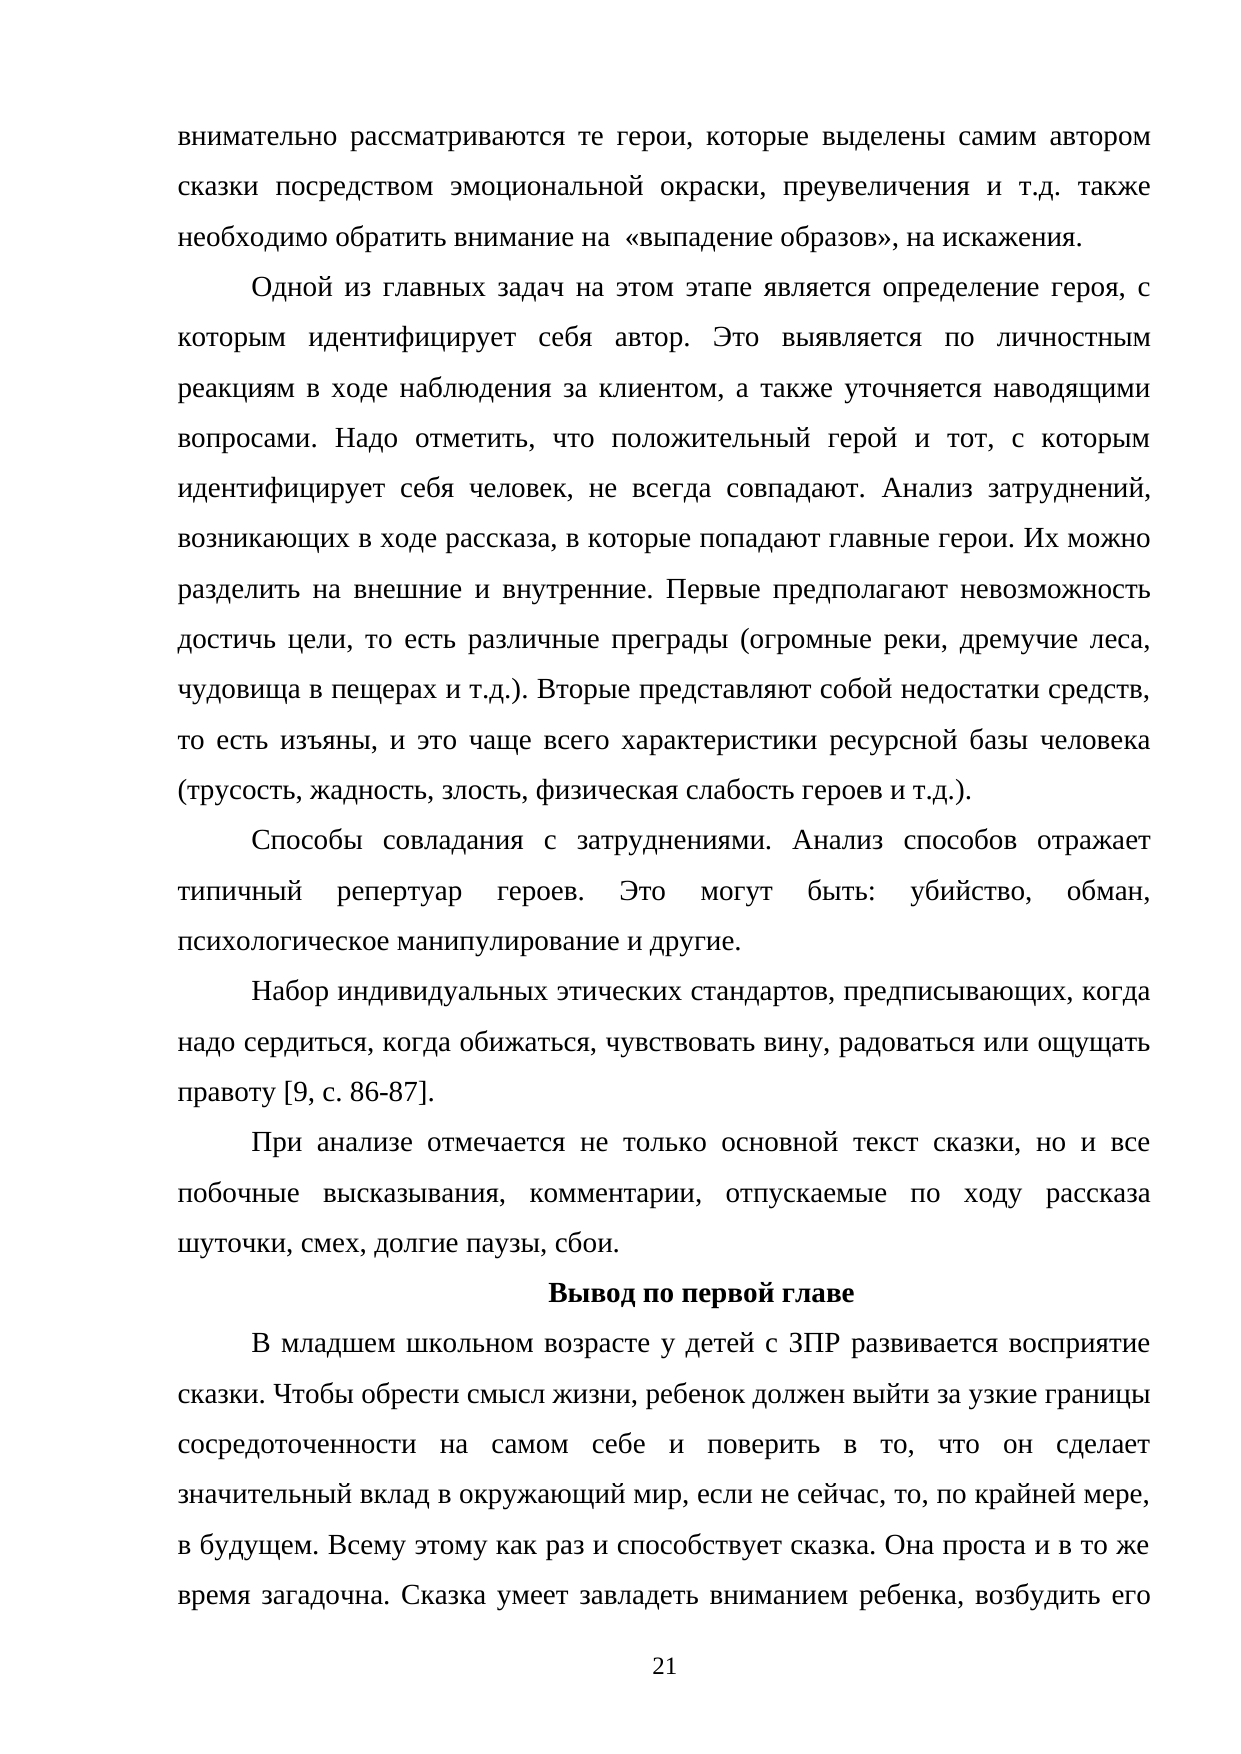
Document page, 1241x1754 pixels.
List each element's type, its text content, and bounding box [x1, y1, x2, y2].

text При анализе отмечается не только основной текст сказки, но и все побочные высказывания, комментарии, отпускаемые по ходу рассказа шуточки, смех, долгие паузы, сбои. [177, 1124, 1152, 1258]
text Вывод по первой главе [177, 1275, 1152, 1309]
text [177, 118, 1152, 252]
text Одной из главных задач на этом этапе является определение героя, с которым идентифицирует себя автор. Это выявляется по личностным реакциям в ходе наблюдения за клиентом, а также уточняется наводящими вопросами. Надо отметить, что положительный герой и тот, с которым идентифицирует себя человек, не всегда совпадают. Анализ затруднений, возникающих в ходе рассказа, в которые попадают главные герои. Их можно разделить на внешние и внутренние. Первые предполагают невозможность достичь цели, то есть различные преграды (огромные реки, дремучие леса, чудовища в пещерах и т.д.). Вторые представляют собой недостатки средств, то есть изъяны, и это чаще всего характеристики ресурсной базы человека (трусость, жадность, злость, физическая слабость героев и т.д.). [177, 269, 1152, 806]
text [177, 1326, 1152, 1611]
text Набор индивидуальных этических стандартов, предписывающих, когда надо сердиться, когда обижаться, чувствовать вину, радоваться или ощущать правоту [9, с. 86-87]. [177, 973, 1152, 1108]
text Способы совладания с затруднениями. Анализ способов отражает типичный репертуар героев. Это могут быть: убийство, обман, психологическое манипулирование и другие. [177, 822, 1152, 957]
